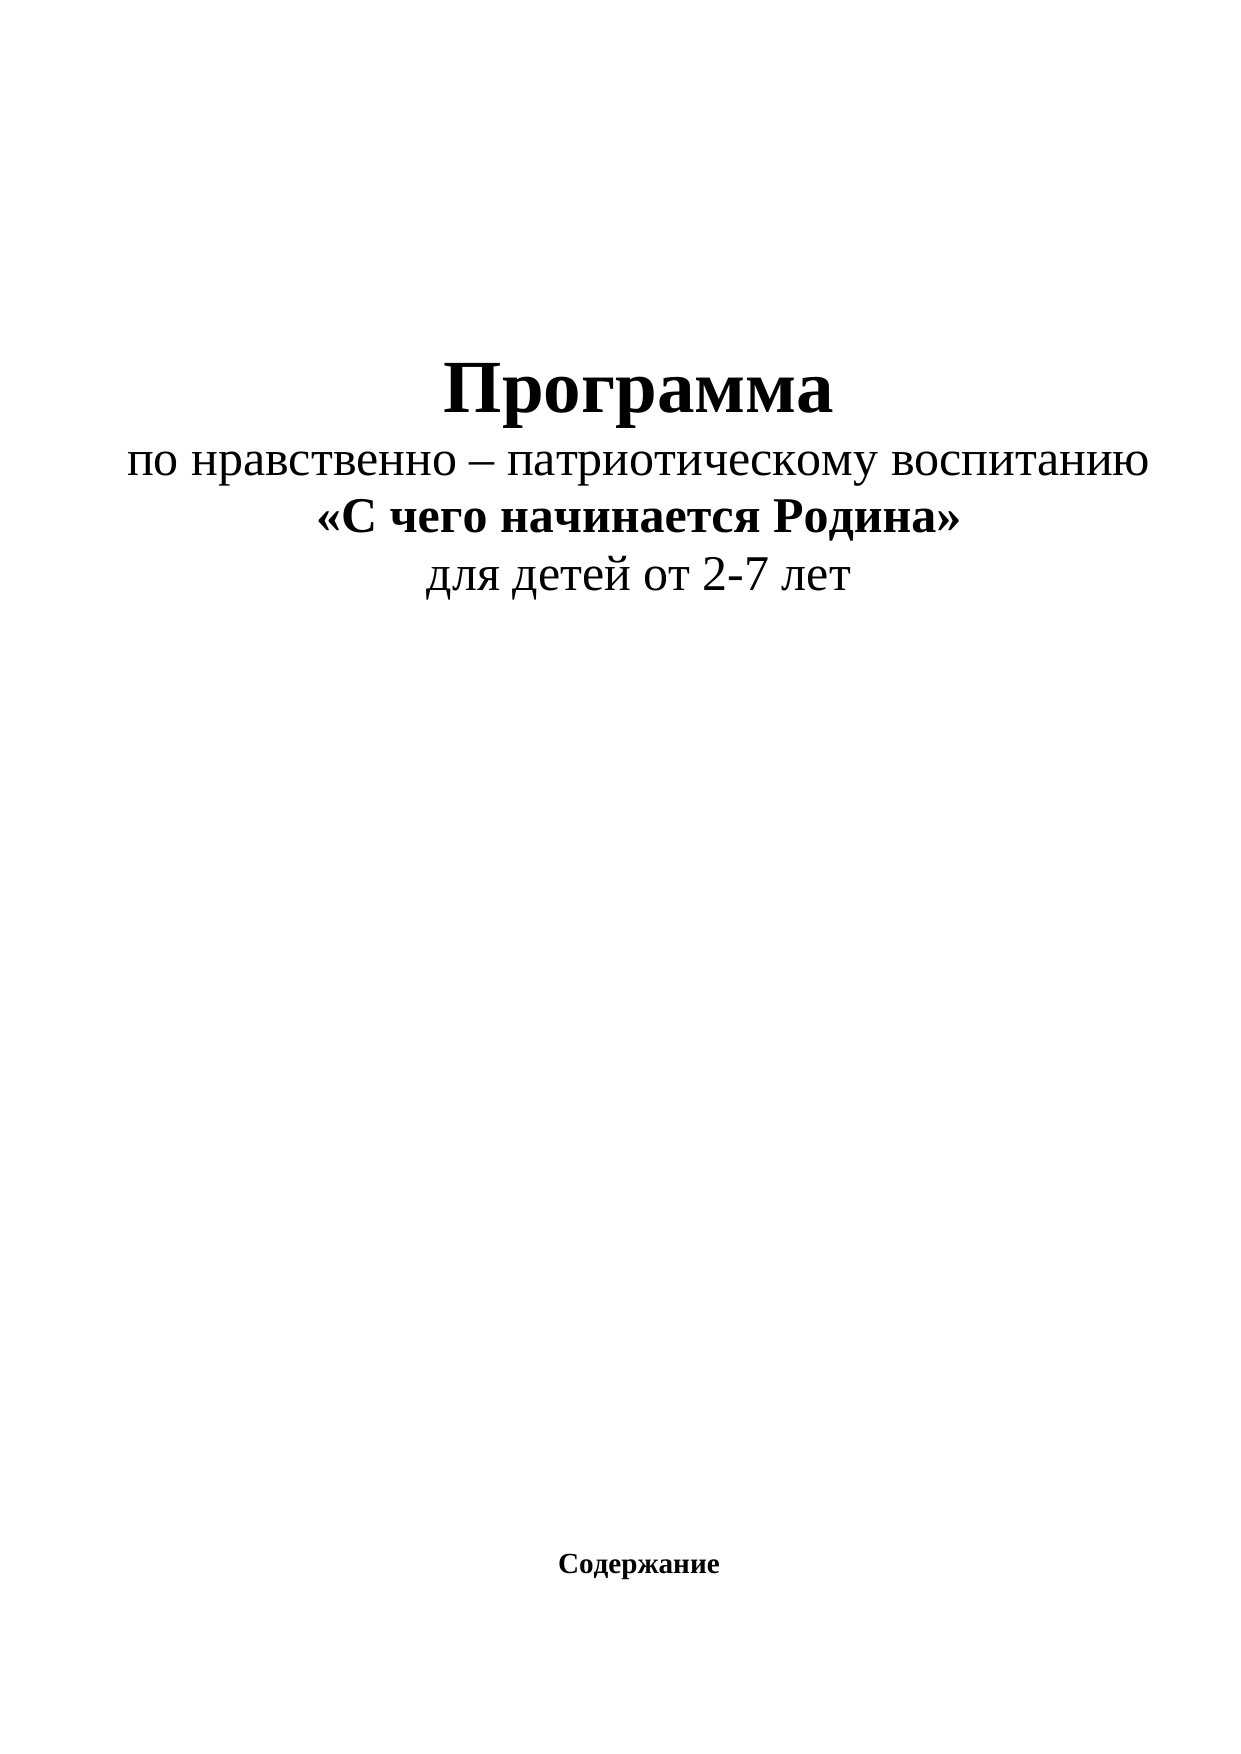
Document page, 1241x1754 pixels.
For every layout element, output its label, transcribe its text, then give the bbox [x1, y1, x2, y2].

text «С чего начинается Родина» [112, 486, 1165, 543]
text Программа [112, 342, 1165, 428]
text Содержание [112, 1547, 1165, 1580]
text по нравственно – патриотическому воспитанию [112, 428, 1165, 486]
text для детей от 2-7 лет [112, 543, 1165, 601]
